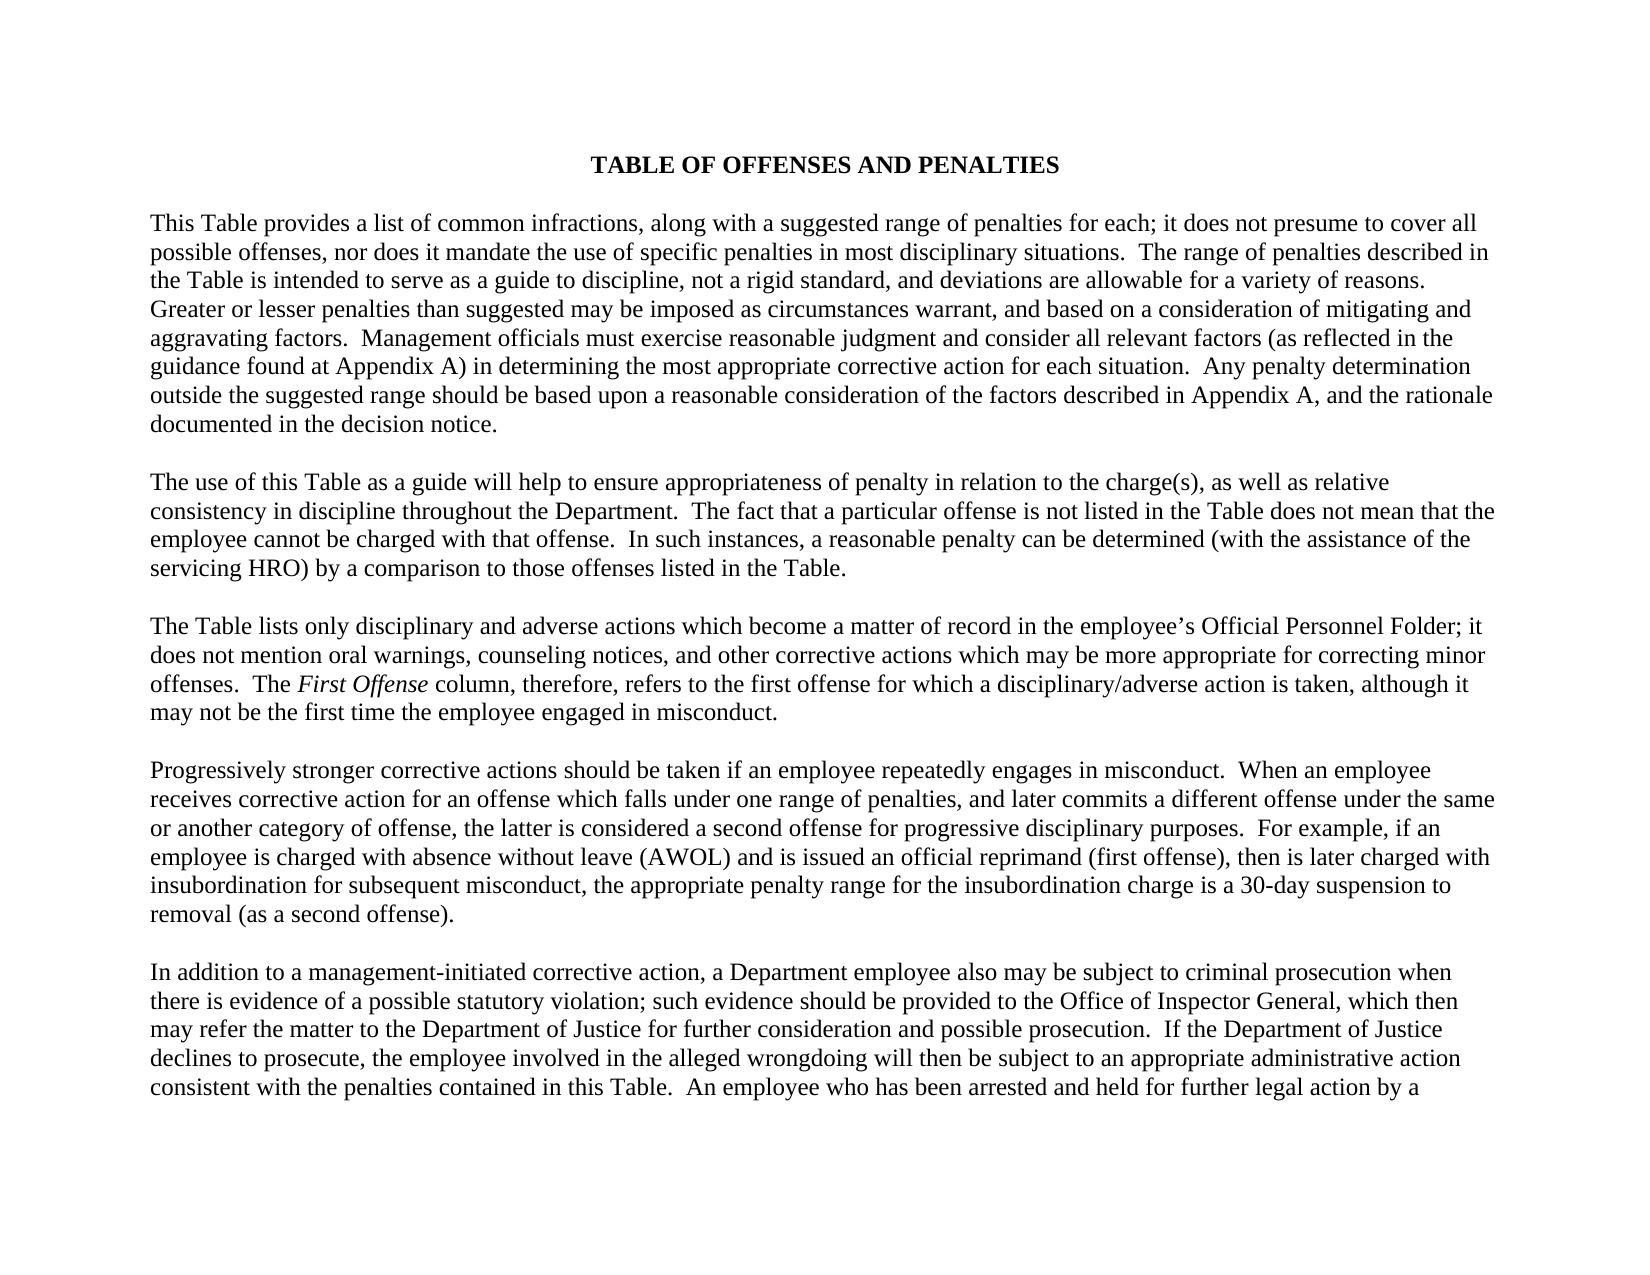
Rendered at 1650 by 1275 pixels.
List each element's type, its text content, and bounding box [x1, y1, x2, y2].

text This Table provides a list of common infractions, along with a suggested range of penalties for each; it does not presume to cover all possible offenses, nor does it mandate the use of specific penalties in most disciplinary situations. The range of penalties described in the Table is intended to serve as a guide to discipline, not a rigid standard, and deviations are allowable for a variety of reasons. Greater or lesser penalties than suggested may be imposed as circumstances warrant, and based on a consideration of mitigating and aggravating factors. Management officials must exercise reasonable judgment and consider all relevant factors (as reflected in the guidance found at Appendix A) in determining the most appropriate corrective action for each situation. Any penalty determination outside the suggested range should be based upon a reasonable consideration of the factors described in Appendix A, and the rationale documented in the decision notice. [150, 208, 1500, 438]
text Progressively stronger corrective actions should be taken if an employee repeatedly engages in misconduct. When an employee receives corrective action for an offense which falls under one range of penalties, and later commits a different offense under the same or another category of offense, the latter is considered a second offense for progressive disciplinary purposes. For example, if an employee is charged with absence without leave (AWOL) and is issued an official reprimand (first offense), then is later charged with insubordination for subsequent misconduct, the appropriate penalty range for the insubordination charge is a 30-day suspension to removal (as a second offense). [150, 755, 1500, 928]
text The Table lists only disciplinary and adverse actions which become a matter of record in the employee’s Official Personnel Folder; it does not mention oral warnings, counseling notices, and other corrective actions which may be more appropriate for correcting minor offenses. The First Offense column, therefore, refers to the first offense for which a disciplinary/adverse action is taken, although it may not be the first time the employee engaged in misconduct. [150, 611, 1500, 726]
text TABLE OF OFFENSES AND PENALTIES [150, 150, 1500, 179]
text The use of this Table as a guide will help to ensure appropriateness of penalty in relation to the charge(s), as well as relative consistency in discipline throughout the Department. The fact that a particular offense is not listed in the Table does not mean that the employee cannot be charged with that offense. In such instances, a reasonable penalty can be determined (with the assistance of the servicing HRO) by a comparison to those offenses listed in the Table. [150, 467, 1500, 582]
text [150, 957, 1500, 1101]
